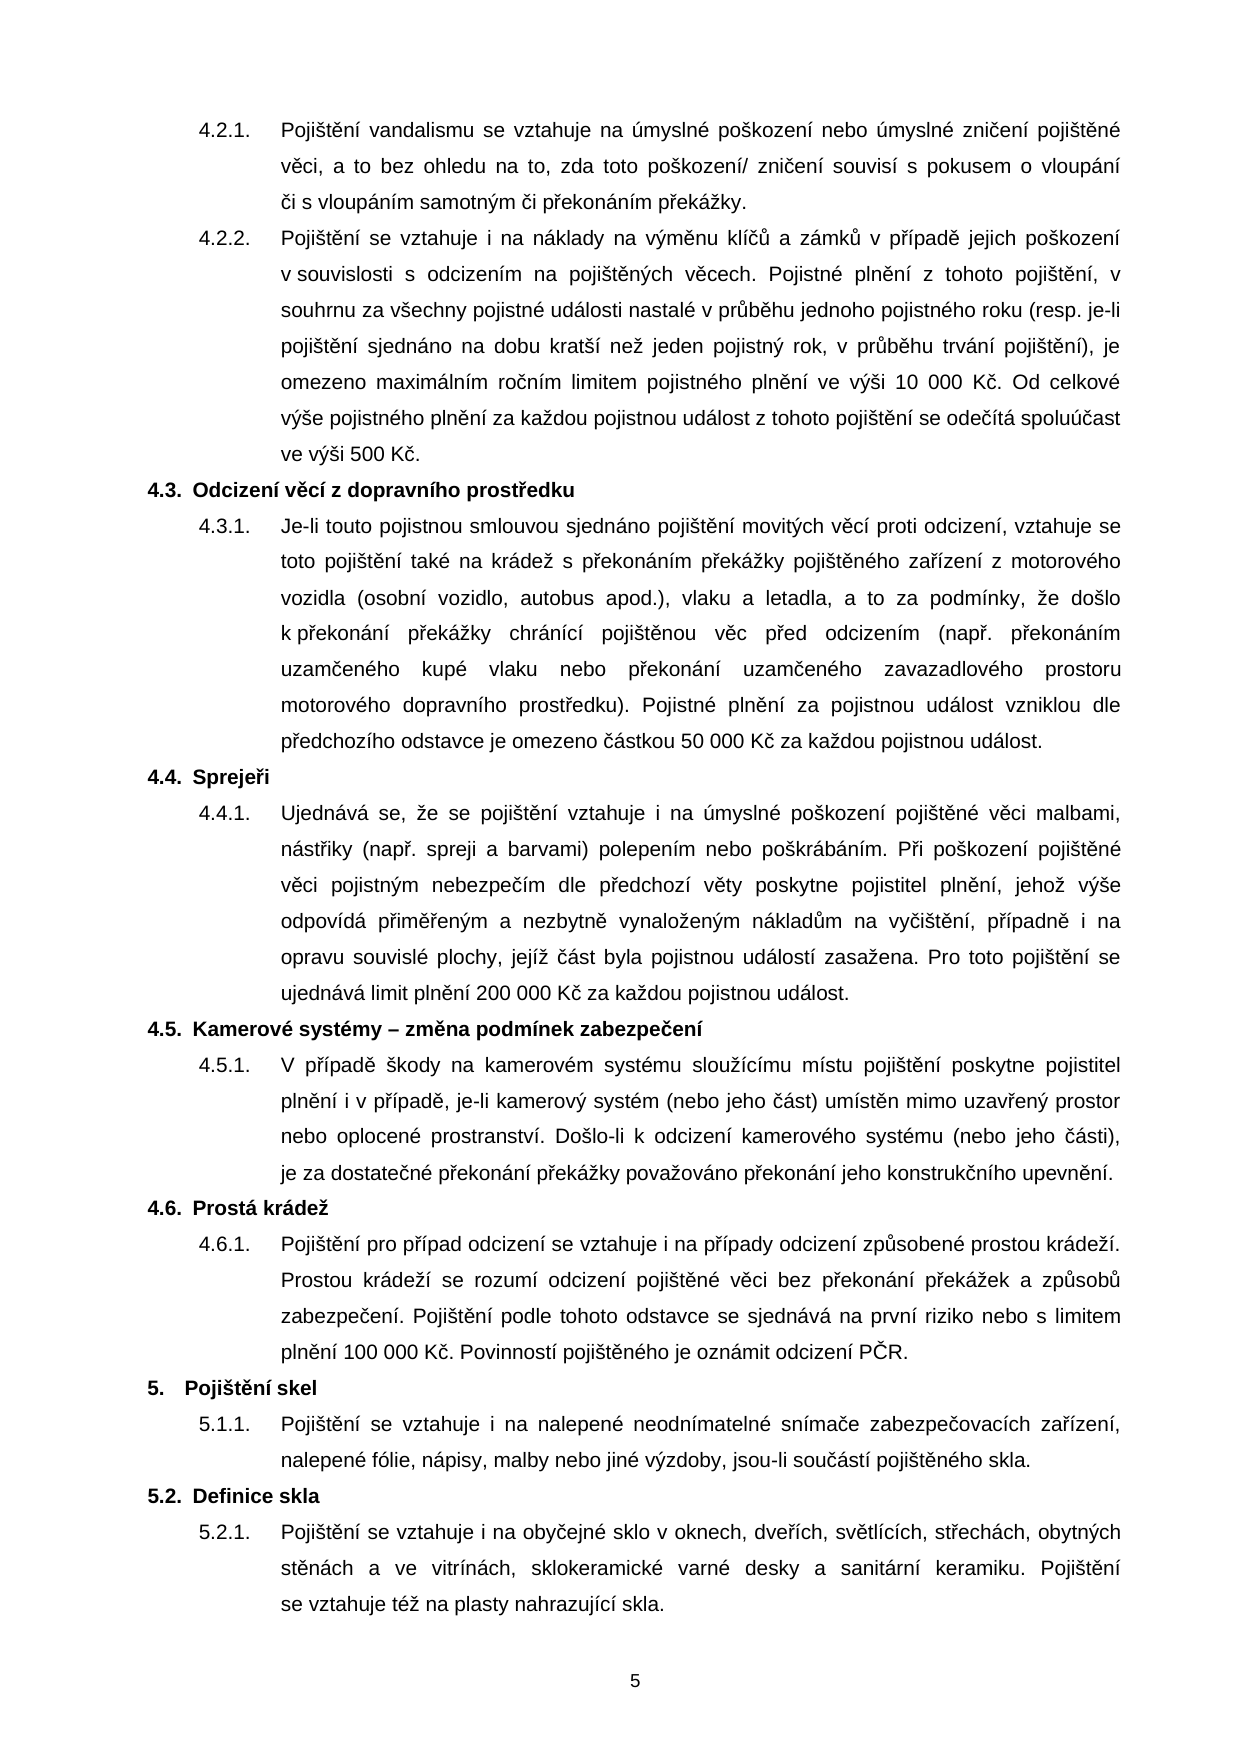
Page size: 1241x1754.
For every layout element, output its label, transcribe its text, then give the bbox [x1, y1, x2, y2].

list Ujednává se, že se pojištění vztahuje i na úmyslné poškození pojištěné věci malbami, nástřiky (např. spreji a barvami) polepením nebo poškrábáním. Při poškození pojištěné věci pojistným nebezpečím dle předchozí věty poskytne pojistitel plnění, jehož výše odpovídá přiměřeným a nezbytně vynaloženým nákladům na vyčištění, případně i na opravu souvislé plochy, jejíž část byla pojistnou událostí zasažena. Pro toto pojištění se ujednává limit plnění 200 000 Kč za každou pojistnou událost. [198, 801, 1122, 1004]
list Pojištění se vztahuje i na obyčejné sklo v oknech, dveřích, světlících, střechách, obytných stěnách a ve vitrínách, sklokeramické varné desky a sanitární keramiku. Pojištění se vztahuje též na plasty nahrazující skla. [198, 1520, 1122, 1616]
list Pojištění skel [147, 1376, 1122, 1400]
list Definice skla [147, 1484, 1122, 1508]
list Prostá krádež [147, 1196, 1122, 1220]
list Pojištění pro případ odcizení se vztahuje i na případy odcizení způsobené prostou krádeží. Prostou krádeží se rozumí odcizení pojištěné věci bez překonání překážek a způsobů zabezpečení. Pojištění podle tohoto odstavce se sjednává na první riziko nebo s limitem plnění 100 000 Kč. Povinností pojištěného je oznámit odcizení PČR. [198, 1232, 1122, 1364]
list Pojištění se vztahuje i na nalepené neodnímatelné snímače zabezpečovacích zařízení, nalepené fólie, nápisy, malby nebo jiné výzdoby, jsou-li součástí pojištěného skla. [198, 1412, 1122, 1472]
list Pojištění se vztahuje i na náklady na výměnu klíčů a zámků v případě jejich poškození v souvislosti s odcizením na pojištěných věcech. Pojistné plnění z tohoto pojištění, v souhrnu za všechny pojistné události nastalé v průběhu jednoho pojistného roku (resp. je-li pojištění sjednáno na dobu kratší než jeden pojistný rok, v průběhu trvání pojištění), je omezeno maximálním ročním limitem pojistného plnění ve výši 10 000 Kč. Od celkové výše pojistného plnění za každou pojistnou událost z tohoto pojištění se odečítá spoluúčast ve výši 500 Kč. [198, 226, 1122, 466]
list Sprejeři [147, 765, 1122, 789]
list Je-li touto pojistnou smlouvou sjednáno pojištění movitých věcí proti odcizení, vztahuje se toto pojištění také na krádež s překonáním překážky pojištěného zařízení z motorového vozidla (osobní vozidlo, autobus apod.), vlaku a letadla, a to za podmínky, že došlo k překonání překážky chránící pojištěnou věc před odcizením (např. překonáním uzamčeného kupé vlaku nebo překonání uzamčeného zavazadlového prostoru motorového dopravního prostředku). Pojistné plnění za pojistnou událost vzniklou dle předchozího odstavce je omezeno částkou 50 000 Kč za každou pojistnou událost. [198, 513, 1122, 753]
list Kamerové systémy – změna podmínek zabezpečení [147, 1017, 1122, 1041]
list V případě škody na kamerovém systému sloužícímu místu pojištění poskytne pojistitel plnění i v případě, je-li kamerový systém (nebo jeho část) umístěn mimo uzavřený prostor nebo oplocené prostranství. Došlo-li k odcizení kamerového systému (nebo jeho části), je za dostatečné překonání překážky považováno překonání jeho konstrukčního upevnění. [198, 1052, 1122, 1184]
list Pojištění vandalismu se vztahuje na úmyslné poškození nebo úmyslné zničení pojištěné věci, a to bez ohledu na to, zda toto poškození/ zničení souvisí s pokusem o vloupání či s vloupáním samotným či překonáním překážky. [198, 118, 1122, 214]
list Odcizení věcí z dopravního prostředku [147, 477, 1122, 501]
